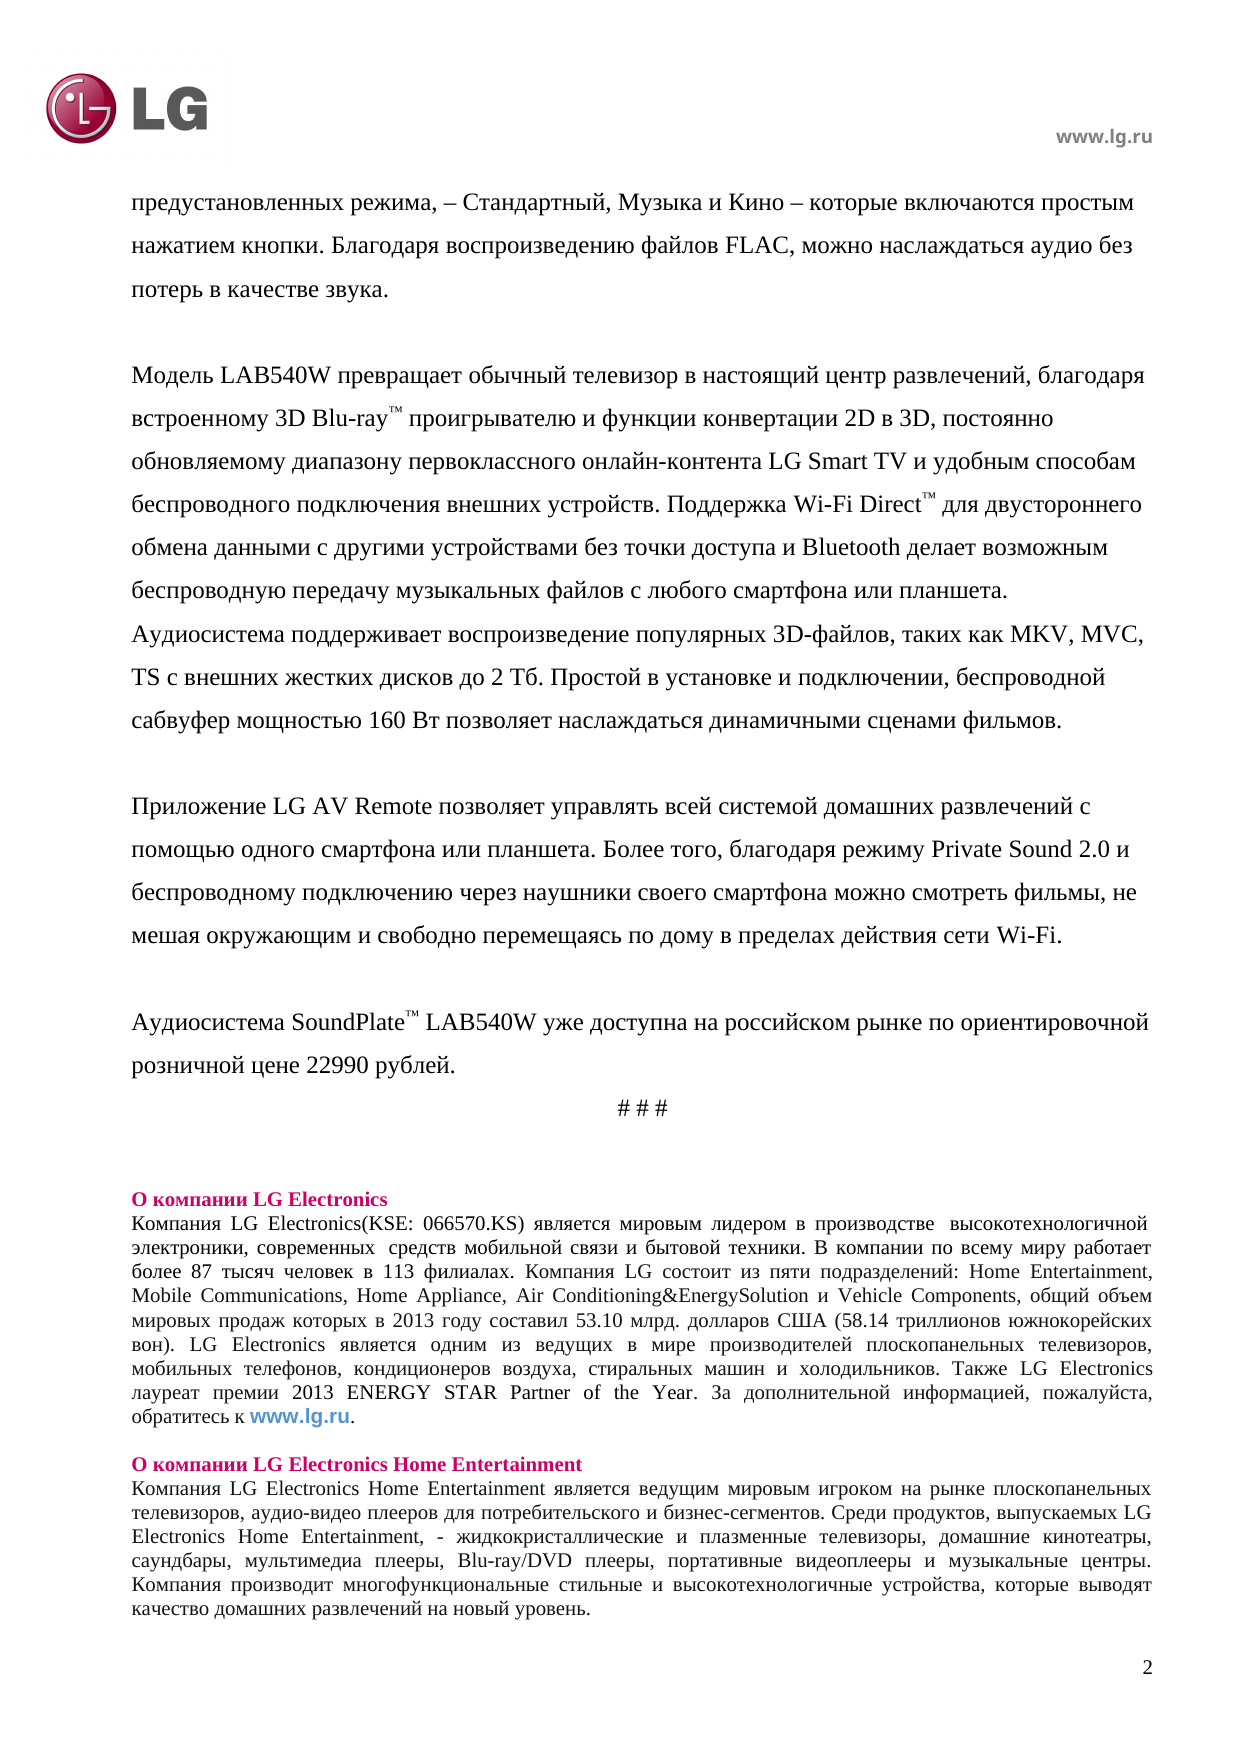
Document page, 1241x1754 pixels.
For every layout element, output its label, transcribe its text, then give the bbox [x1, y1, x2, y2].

text О компании LG Electronics [131, 1186, 1153, 1211]
text Компания LG Electronics Home Entertainment является ведущим мировым игроком на рынке плоскопанельных телевизоров, аудио-видео плееров для потребительского и бизнес-сегментов. Среди продуктов, выпускаемых LG Electronics Home Entertainment, - жидкокристаллические и плазменные телевизоры, домашние кинотеатры, саундбары, мультимедиа плееры, Blu-ray/DVD плееры, портативные видеоплееры и музыкальные центры. Компания производит многофункциональные стильные и высокотехнологичные устройства, которые выводят качество домашних развлечений на новый уровень. [131, 1476, 1153, 1620]
text # # # [131, 1093, 1153, 1122]
text Приложение LG AV Remote позволяет управлять всей системой домашних развлечений с помощью одного смартфона или планшета. Более того, благодаря режиму Private Sound 2.0 и беспроводному подключению через наушники своего смартфона можно смотреть фильмы, не мешая окружающим и свободно перемещаясь по дому в пределах действия сети Wi-Fi. [131, 791, 1153, 949]
text О компании LG Electronics Home Entertainment [131, 1452, 1153, 1476]
text Компания LG Electronics(KSE: 066570.KS) является мировым лидером в производстве высокотехнологичной электроники, современных средств мобильной связи и бытовой техники. В компании по всему миру работает более 87 тысяч человек в 113 филиалах. Компания LG состоит из пяти подразделений: Home Entertainment, Mobile Communications, Home Appliance, Air Conditioning&EnergySolution и Vehicle Components, общий объем мировых продаж которых в 2013 году составил 53.10 млрд. долларов США (58.14 триллионов южнокорейских вон). LG Electronics является одним из ведущих в мире производителей плоскопанельных телевизоров, мобильных телефонов, кондиционеров воздуха, стиральных машин и холодильников. Также LG Electronics лауреат премии 2013 ENERGY STAR Partner of the Year. За дополнительной информацией, пожалуйста, обратитесь к www.lg.ru. [131, 1211, 1153, 1428]
picture [23, 50, 230, 167]
text Аудиосистема SoundPlate™ LAB540W уже доступна на российском рынке по ориентировочной розничной цене 22990 рублей. [131, 1007, 1153, 1079]
text Модель LAB540W превращает обычный телевизор в настоящий центр развлечений, благодаря встроенному 3D Blu-ray™ проигрывателю и функции конвертации 2D в 3D, постоянно обновляемому диапазону первоклассного онлайн-контента LG Smart TV и удобным способам беспроводного подключения внешних устройств. Поддержка Wi-Fi Direct™ для двустороннего обмена данными с другими устройствами без точки доступа и Bluetooth делает возможным беспроводную передачу музыкальных файлов с любого смартфона или планшета. Аудиосистема поддерживает воспроизведение популярных 3D-файлов, таких как MKV, MVC, TS с внешних жестких дисков до 2 Тб. Простой в установке и подключении, беспроводной сабвуфер мощностью 160 Вт позволяет наслаждаться динамичными сценами фильмов. [131, 360, 1153, 734]
